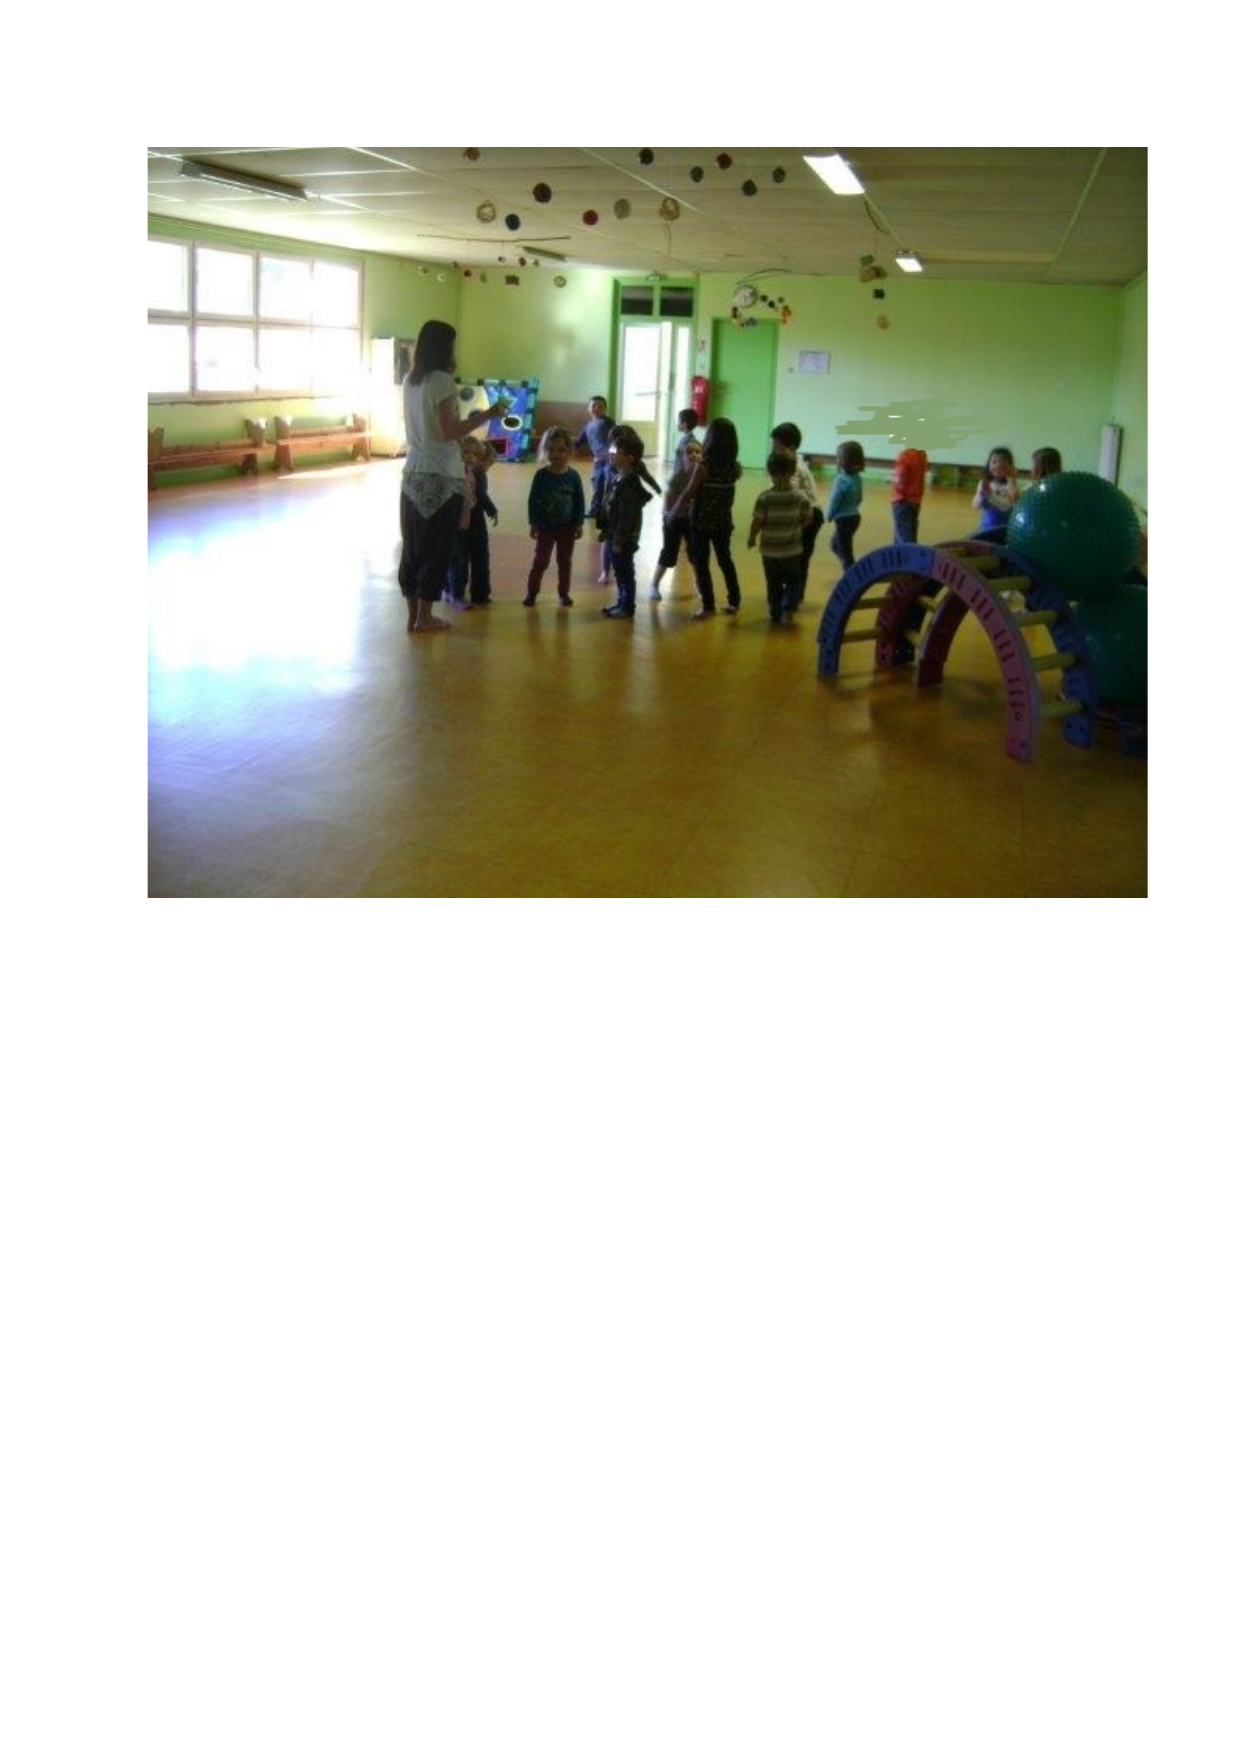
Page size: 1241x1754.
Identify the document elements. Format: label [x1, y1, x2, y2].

picture [147, 147, 1148, 898]
